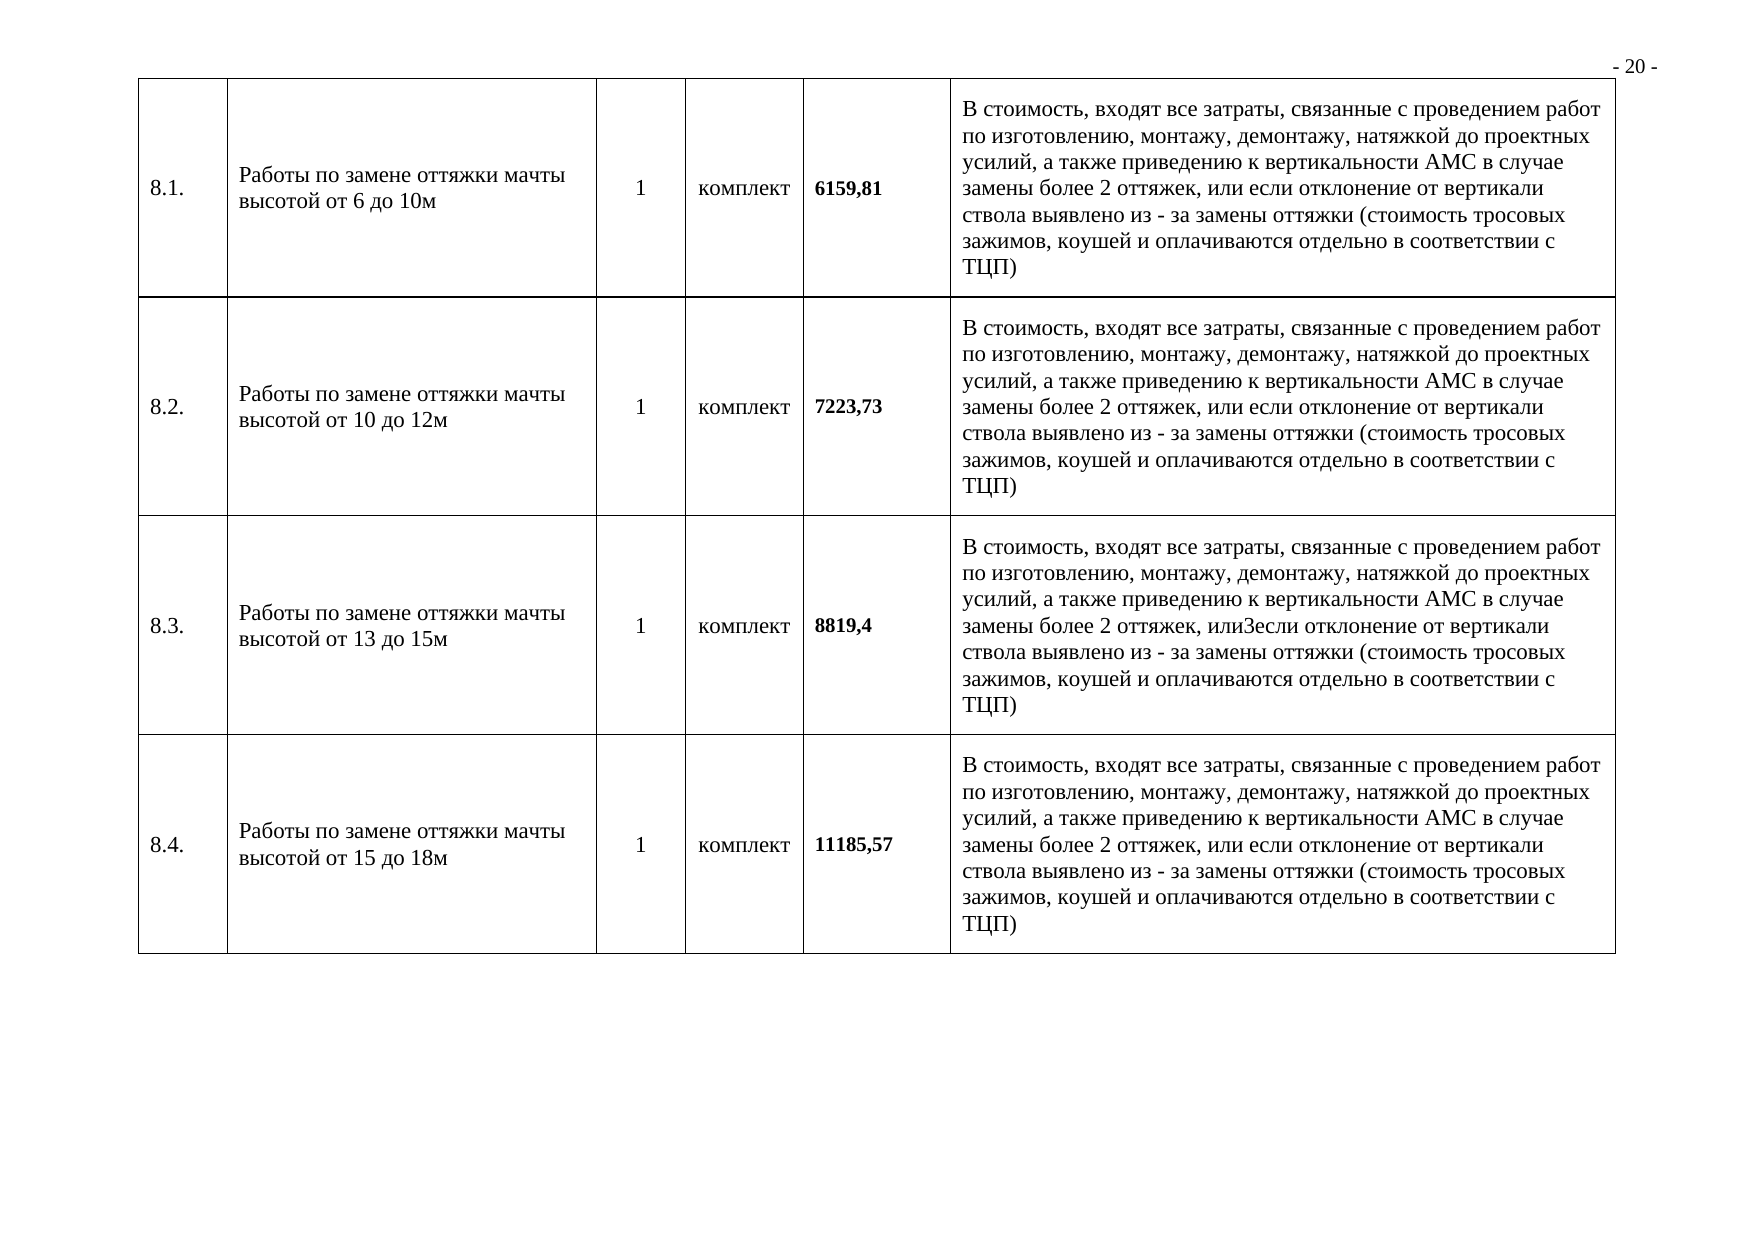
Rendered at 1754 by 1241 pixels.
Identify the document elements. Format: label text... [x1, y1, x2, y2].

table_cell Работы по замене оттяжки мачты высотой от 15 до 18м [228, 735, 596, 953]
table_cell 1 [597, 298, 685, 515]
table_cell Работы по замене оттяжки мачты высотой от 10 до 12м [228, 298, 596, 515]
table_cell 8.2. [139, 298, 227, 515]
table_cell 7223,73 [804, 298, 950, 515]
table_cell Работы по замене оттяжки мачты высотой от 6 до 10м [228, 79, 596, 296]
table_cell комплект [686, 735, 803, 953]
table_cell комплект [686, 79, 803, 296]
table_cell 8.3. [139, 516, 227, 734]
table_cell 8.4. [139, 735, 227, 953]
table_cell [951, 735, 1615, 953]
table_cell 8.1. [139, 79, 227, 296]
table_cell 6159,81 [804, 79, 950, 296]
table_cell 1 [597, 79, 685, 296]
table_cell Работы по замене оттяжки мачты высотой от 13 до 15м [228, 516, 596, 734]
table_cell 1 [597, 516, 685, 734]
table_cell В стоимость, входят все затраты, связанные с проведением работ по изготовлению, монтажу, демонтажу, натяжкой до проектных усилий, а также приведению к вертикальности АМС в случае замены более 2 оттяжек, или3если отклонение от вертикали ствола выявлено из - за замены оттяжки (стоимость тросовых зажимов, коушей и оплачиваются отдельно в соответствии с ТЦП) [951, 516, 1615, 734]
table_cell 8819,4 [804, 516, 950, 734]
table_cell комплект [686, 298, 803, 515]
table_cell комплект [686, 516, 803, 734]
table_cell 1 [597, 735, 685, 953]
table_cell 11185,57 [804, 735, 950, 953]
